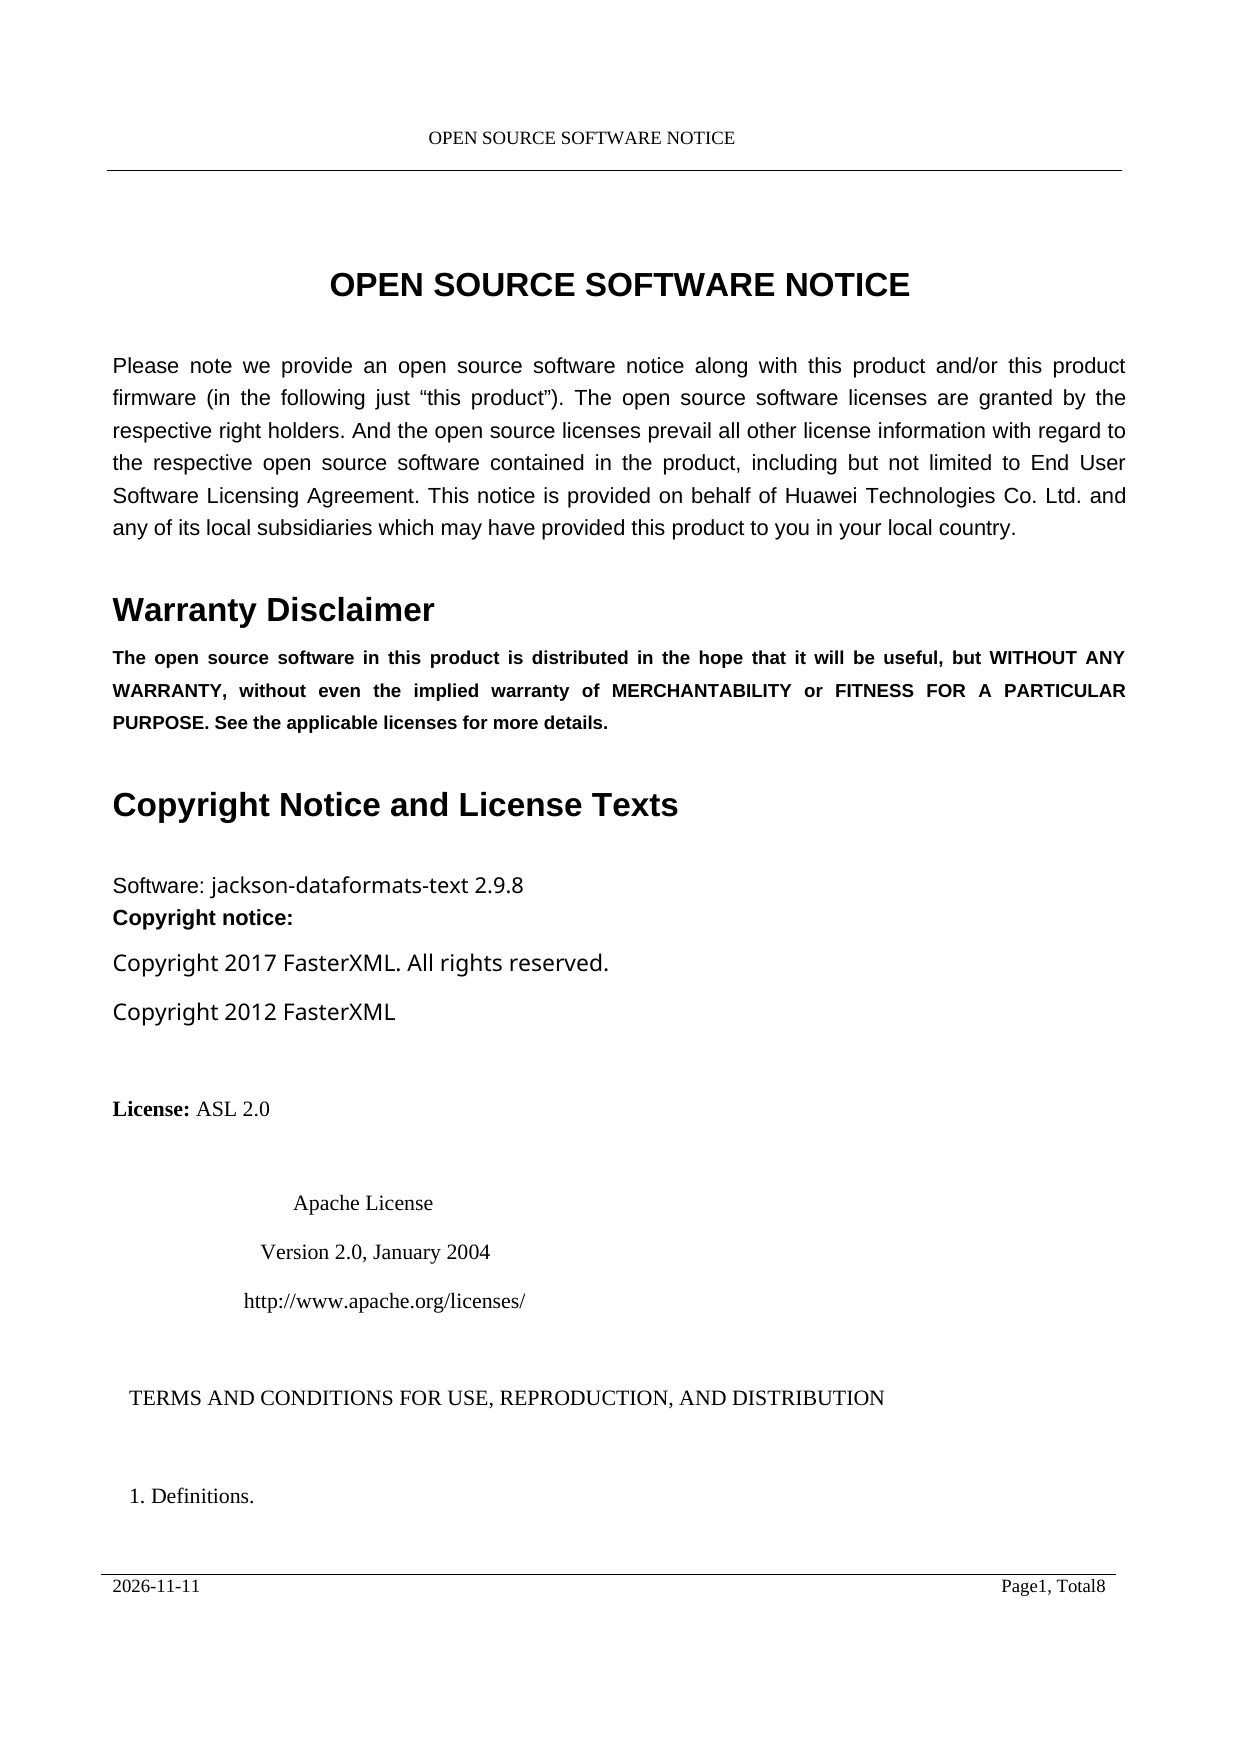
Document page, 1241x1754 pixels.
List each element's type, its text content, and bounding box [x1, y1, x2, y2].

text Please note we provide an open source software notice along with this product and/or this product firmware (in the following just “this product”). The open source software licenses are granted by the respective right holders. And the open source licenses prevail all other license information with regard to the respective open source software contained in the product, including but not limited to End User Software Licensing Agreement. This notice is provided on behalf of Huawei Technologies Co. Ltd. and any of its local subsidiaries which may have provided this product to you in your local country. [112, 349, 1128, 544]
text Copyright Notice and License Texts [112, 771, 1128, 836]
text License: ASL 2.0 [112, 1093, 1128, 1125]
text Warranty Disclaimer [112, 576, 1128, 641]
text Copyright notice: [112, 901, 1128, 934]
text Copyright 2017 FasterXML. All rights reserved. Copyright 2012 FasterXML [112, 947, 1128, 1077]
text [112, 1138, 1128, 1512]
text The open source software in this product is distributed in the hope that it will be useful, but WITHOUT ANY WARRANTY, without even the implied warranty of MERCHANTABILITY or FITNESS FOR A PARTICULAR PURPOSE. See the applicable licenses for more details. [112, 641, 1128, 739]
text Software: jackson-dataformats-text 2.9.8 [112, 869, 1128, 901]
text OPEN SOURCE SOFTWARE NOTICE [112, 251, 1128, 316]
